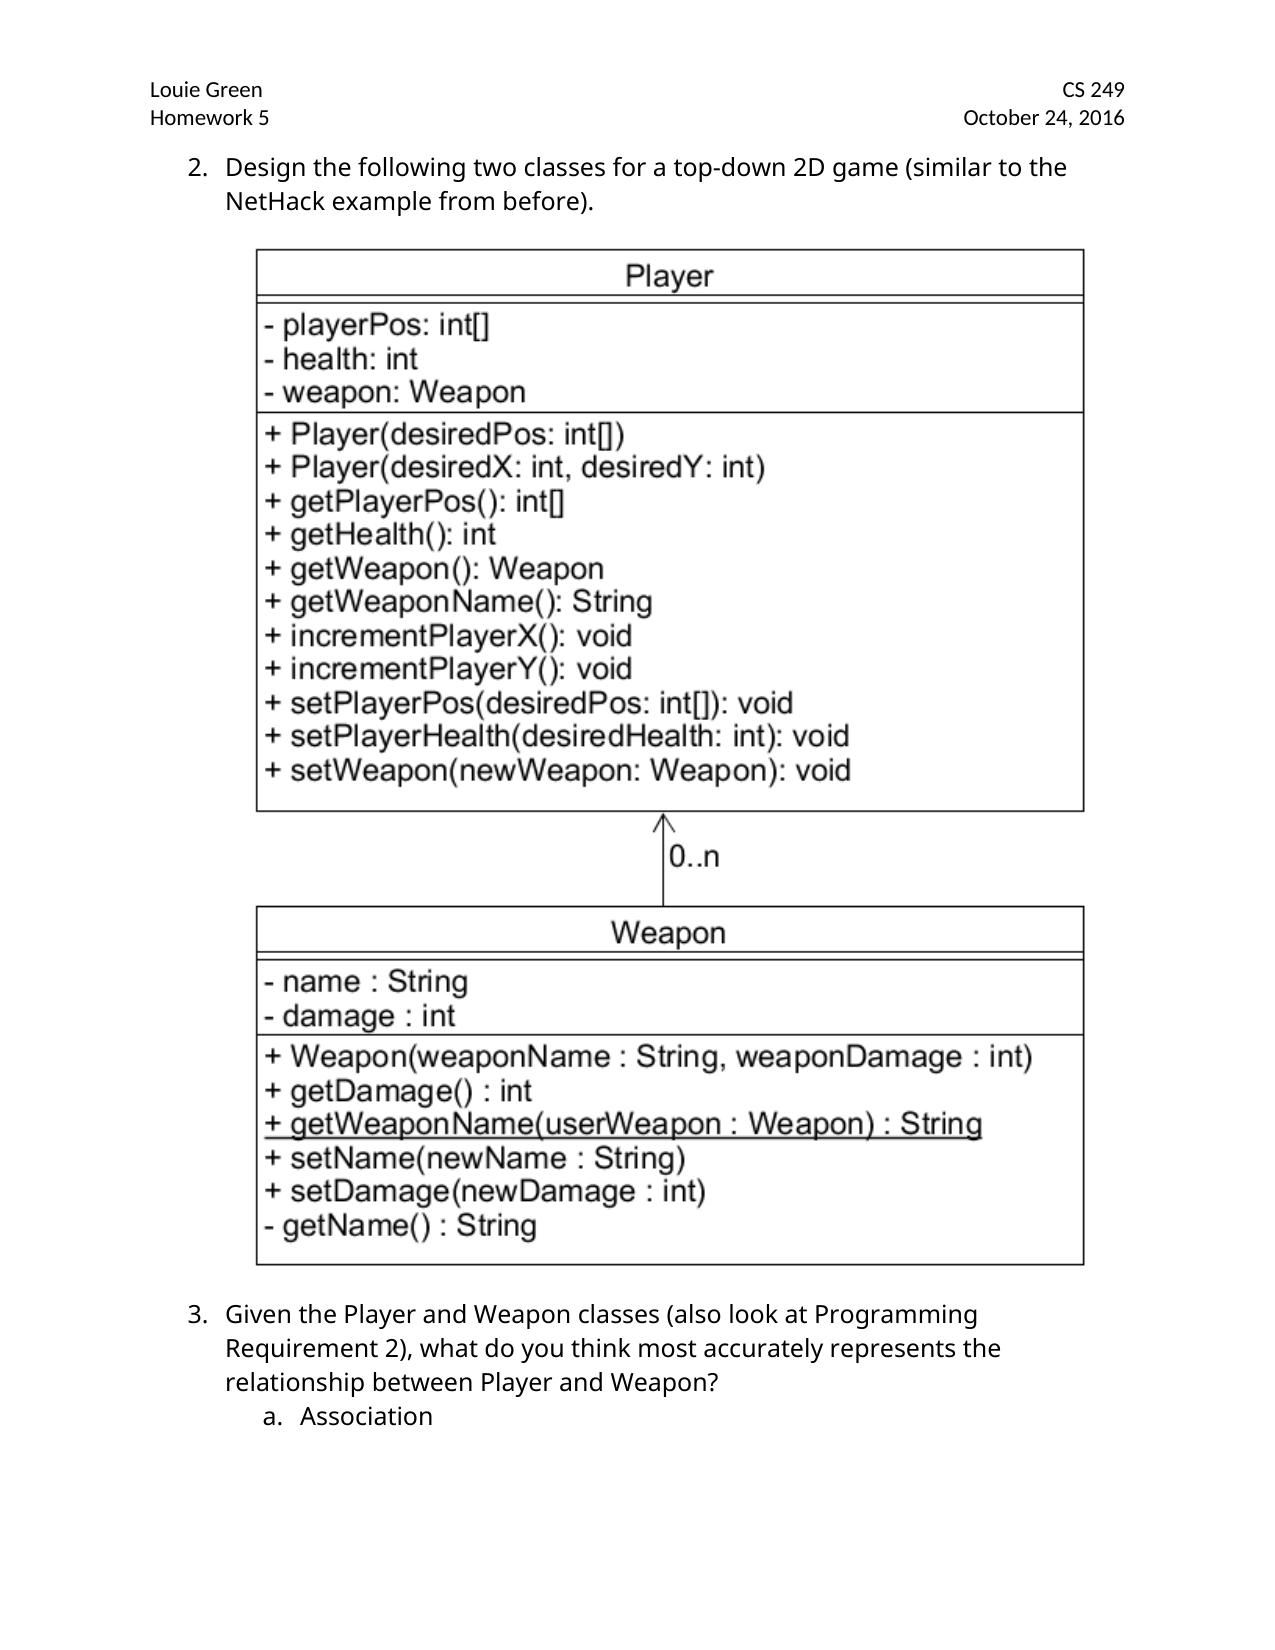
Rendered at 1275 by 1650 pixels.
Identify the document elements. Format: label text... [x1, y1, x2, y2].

list Association [262, 1398, 1125, 1433]
picture [225, 218, 1116, 1297]
list Given the Player and Weapon classes (also look at Programming Requirement 2), what do you think most accurately represents the relationship between Player and Weapon? [187, 1296, 1125, 1398]
